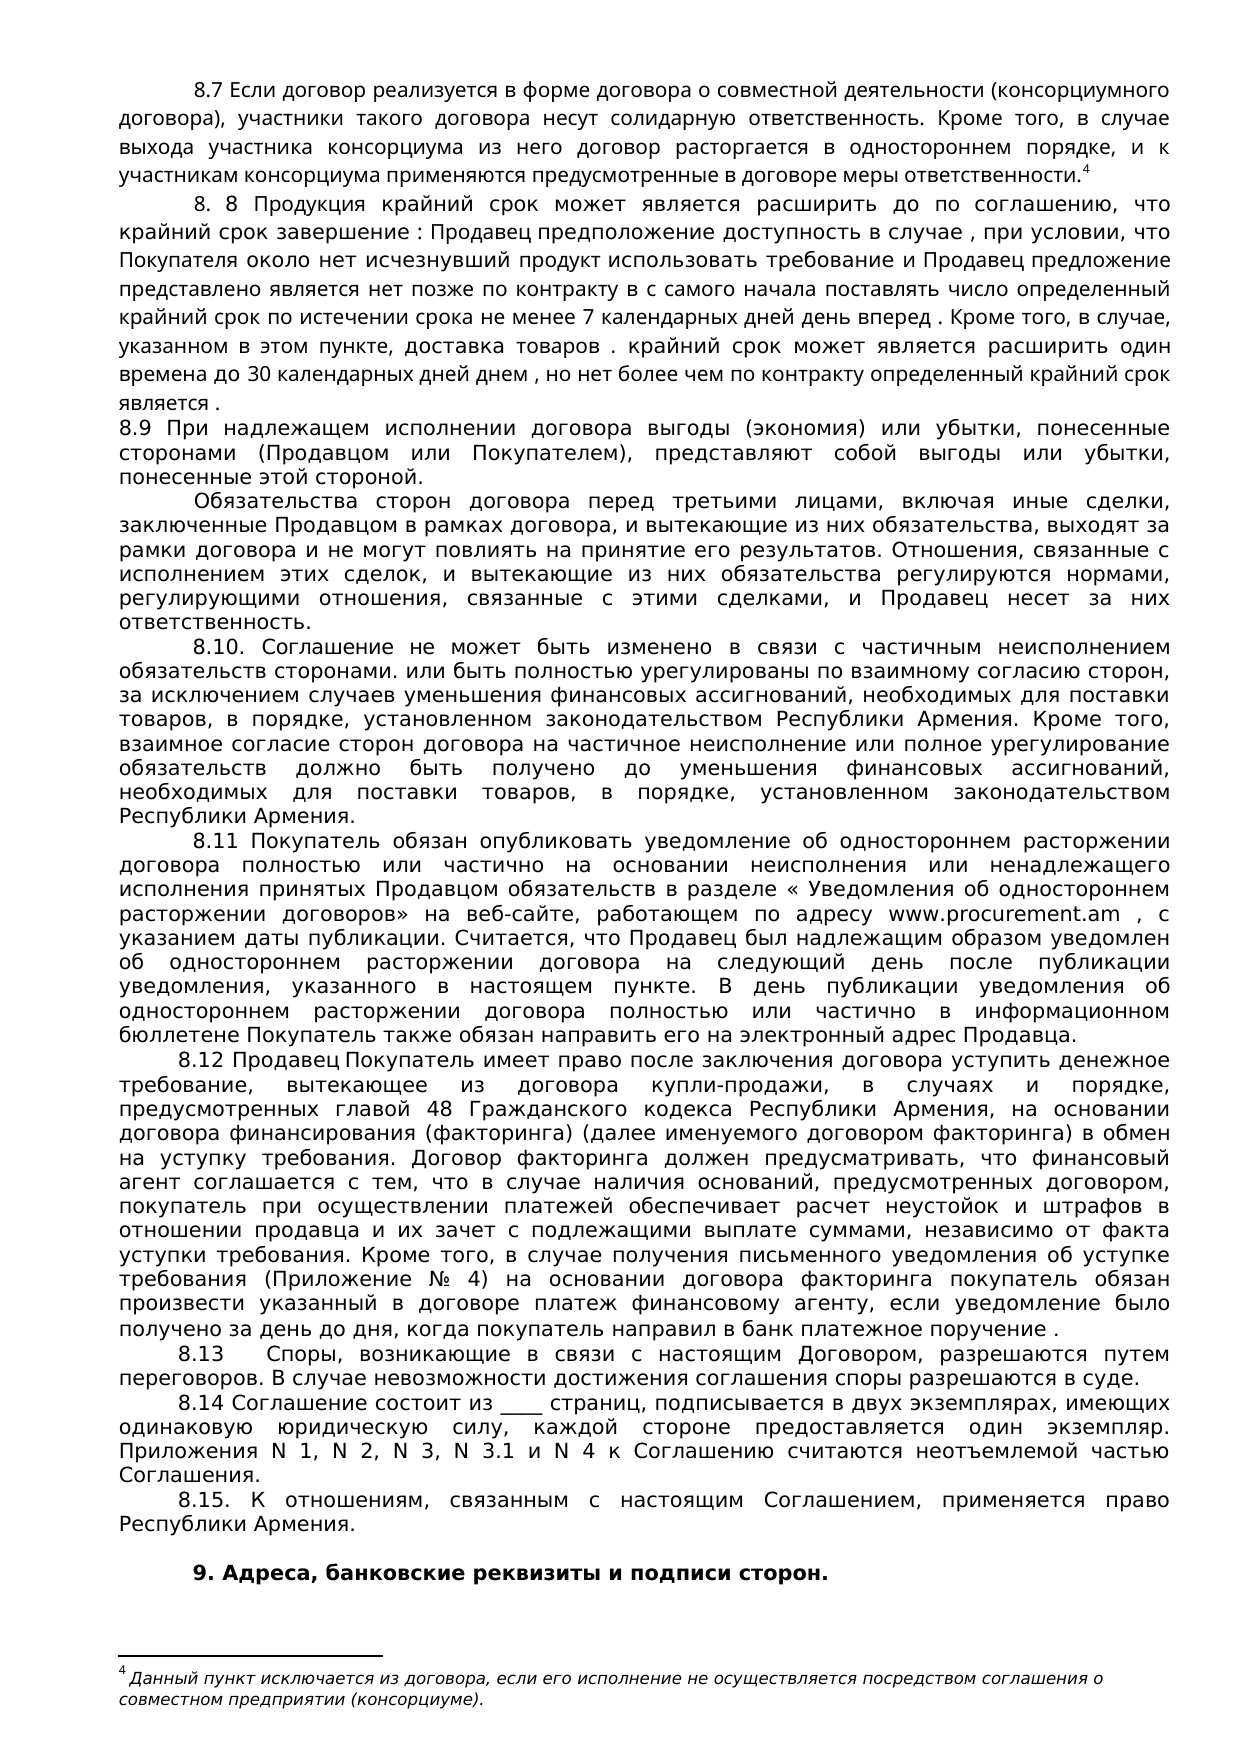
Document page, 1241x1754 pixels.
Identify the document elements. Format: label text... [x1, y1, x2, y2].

text Обязательства сторон договора перед третьими лицами, включая иные сделки, заключенные Продавцом в рамках договора, и вытекающие из них обязательства, выходят за рамки договора и не могут повлиять на принятие его результатов. Отношения, связанные с исполнением этих сделок, и вытекающие из них обязательства регулируются нормами, регулирующими отношения, связанные с этими сделками, и Продавец несет за них ответственность. [118, 489, 1171, 635]
text 8.10. Соглашение не может быть изменено в связи с частичным неисполнением обязательств сторонами. или быть полностью урегулированы по взаимному согласию сторон, за исключением случаев уменьшения финансовых ассигнований, необходимых для поставки товаров, в порядке, установленном законодательством Республики Армения. Кроме того, взаимное согласие сторон договора на частичное неисполнение или полное урегулирование обязательств должно быть получено до уменьшения финансовых ассигнований, необходимых для поставки товаров, в порядке, установленном законодательством Республики Армения. [118, 635, 1171, 829]
text 8.9 При надлежащем исполнении договора выгоды (экономия) или убытки, понесенные сторонами (Продавцом или Покупателем), представляют собой выгоды или убытки, понесенные этой стороной. [118, 416, 1171, 489]
text 8.13 Споры, возникающие в связи с настоящим Договором, разрешаются путем переговоров. В случае невозможности достижения соглашения споры разрешаются в суде. [118, 1342, 1171, 1391]
text 8. 8 Продукция​​​​​​​ крайний срок может является расширить до по соглашению, что крайний срок завершение : Продавец предположение доступность в случае , при условии, что Покупателя​ около нет исчезнувший продукт использовать требование и​ Продавец предложение представлено является нет позже​ по контракту в с самого начала поставлять число определенный крайний срок по истечении срока не менее 7 календарных дней день вперед . Кроме того, в случае, указанном в этом пункте, доставка товаров . крайний срок может является расширить один времена до 30 календарных дней днем , но нет более чем по контракту определенный крайний срок является . [118, 189, 1171, 416]
text 8.11 Покупатель обязан опубликовать уведомление об одностороннем расторжении договора полностью или частично на основании неисполнения или ненадлежащего исполнения принятых Продавцом обязательств в разделе « Уведомления об одностороннем расторжении договоров» на веб-сайте, работающем по адресу www.procurement.am , с указанием даты публикации. Считается, что Продавец был надлежащим образом уведомлен об одностороннем расторжении договора на следующий день после публикации уведомления, указанного в настоящем пункте. В день публикации уведомления об одностороннем расторжении договора полностью или частично в информационном бюллетене Покупатель также обязан направить его на электронный адрес Продавца. [118, 829, 1171, 1047]
text 8.15. К отношениям, связанным с настоящим Соглашением, применяется право Республики Армения. [118, 1488, 1171, 1536]
text 8.7 Если договор реализуется в форме договора о совместной деятельности (консорциумного договора), участники такого договора несут солидарную ответственность. Кроме того, в случае выхода участника консорциума из него договор расторгается в одностороннем порядке, и к участникам консорциума применяются предусмотренные в договоре меры ответственности. [118, 75, 1171, 189]
text 8.12 Продавец Покупатель имеет право после заключения договора уступить денежное требование, вытекающее из договора купли-продажи, в случаях и порядке, предусмотренных главой 48 Гражданского кодекса Республики Армения, на основании договора финансирования (факторинга) (далее именуемого договором факторинга) в обмен на уступку требования. Договор факторинга должен предусматривать, что финансовый агент соглашается с тем, что в случае наличия оснований, предусмотренных договором, покупатель при осуществлении платежей обеспечивает расчет неустойок и штрафов в отношении продавца и их зачет с подлежащими выплате суммами, независимо от факта уступки требования. Кроме того, в случае получения письменного уведомления об уступке требования (Приложение № 4) на основании договора факторинга покупатель обязан произвести указанный в договоре платеж финансовому агенту, если уведомление было получено за день до дня, когда покупатель направил в банк платежное поручение . [118, 1047, 1171, 1342]
text 8.14 Соглашение состоит из ____ страниц, подписывается в двух экземплярах, имеющих одинаковую юридическую силу, каждой стороне предоставляется один экземпляр. Приложения N 1, N 2, N 3, N 3.1 и N 4 к Соглашению считаются неотъемлемой частью Соглашения. [118, 1391, 1171, 1488]
text 9. Адреса, банковские реквизиты и подписи сторон. [118, 1561, 1171, 1585]
